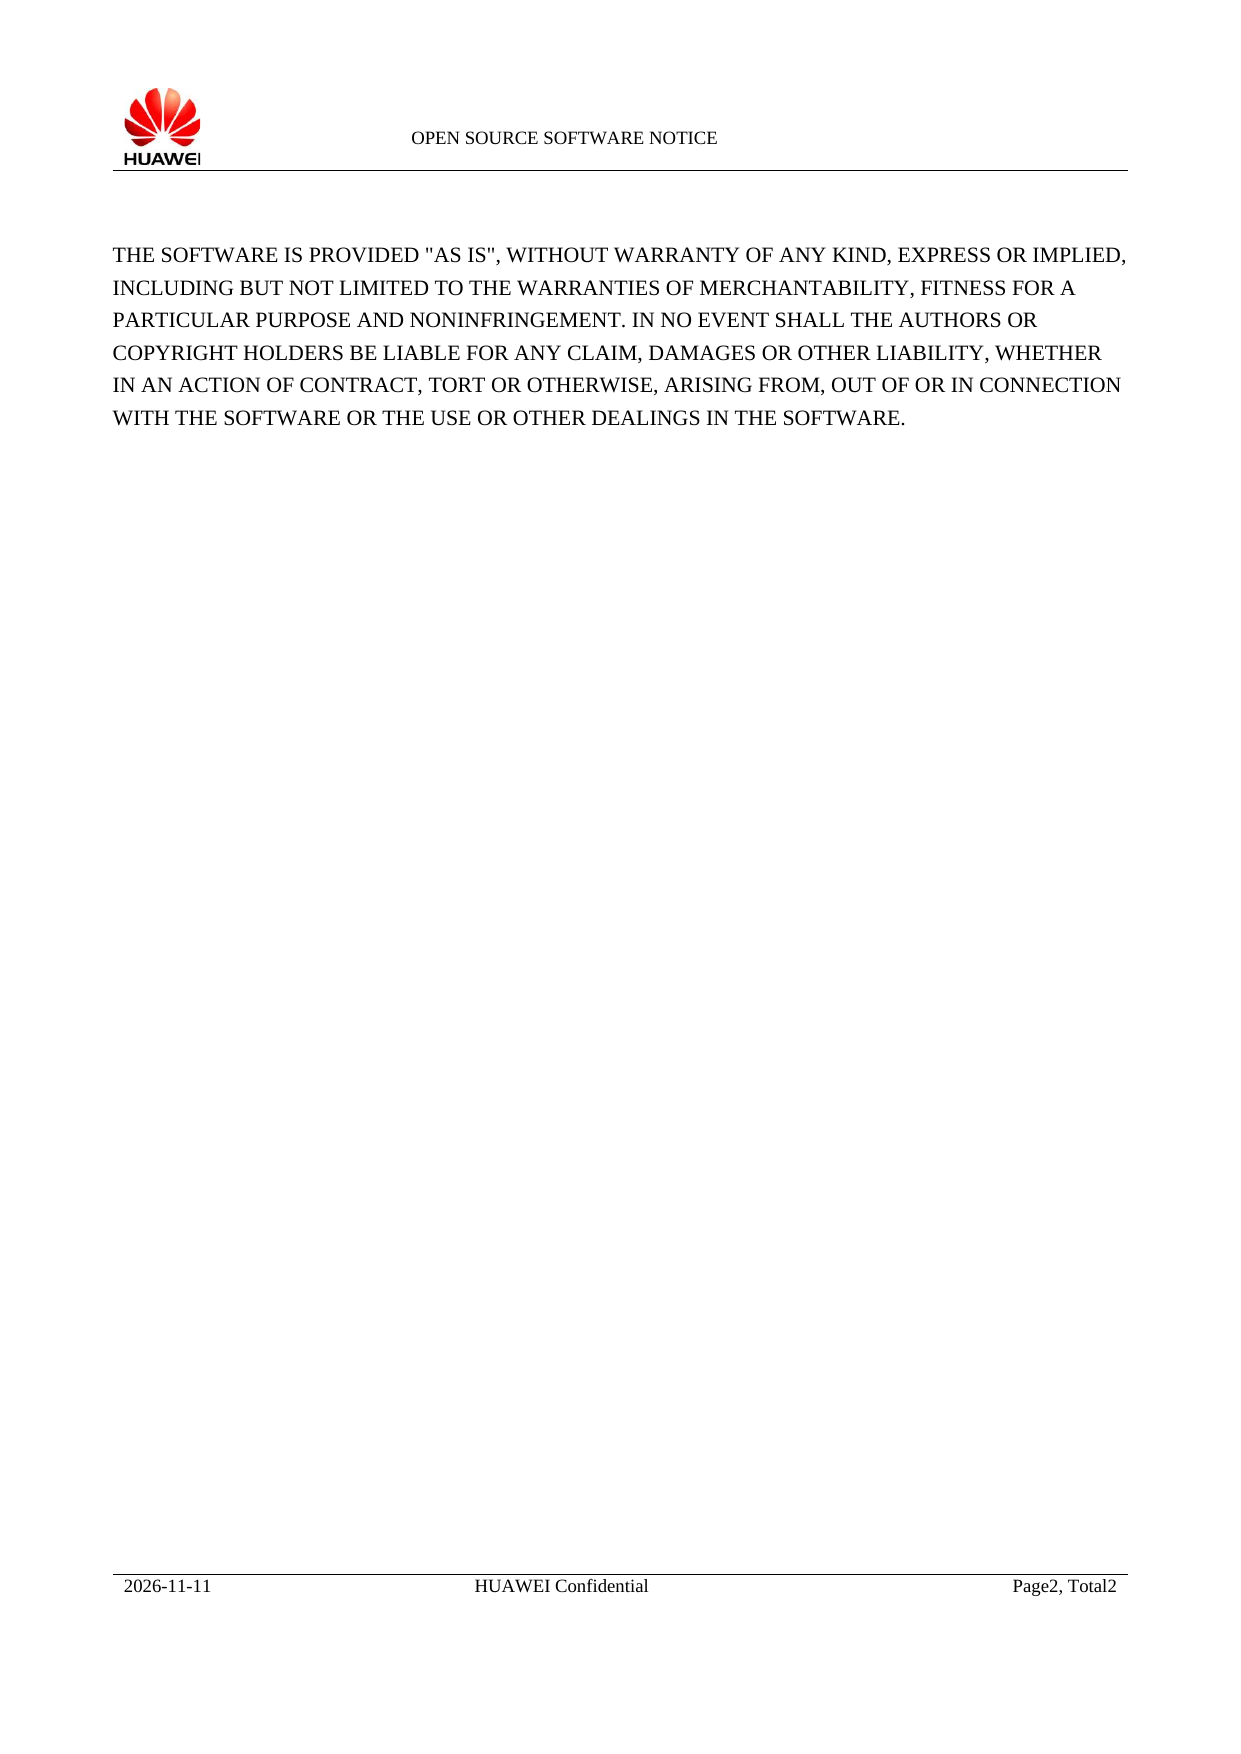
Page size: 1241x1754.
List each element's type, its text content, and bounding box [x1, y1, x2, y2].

picture [124, 88, 201, 165]
